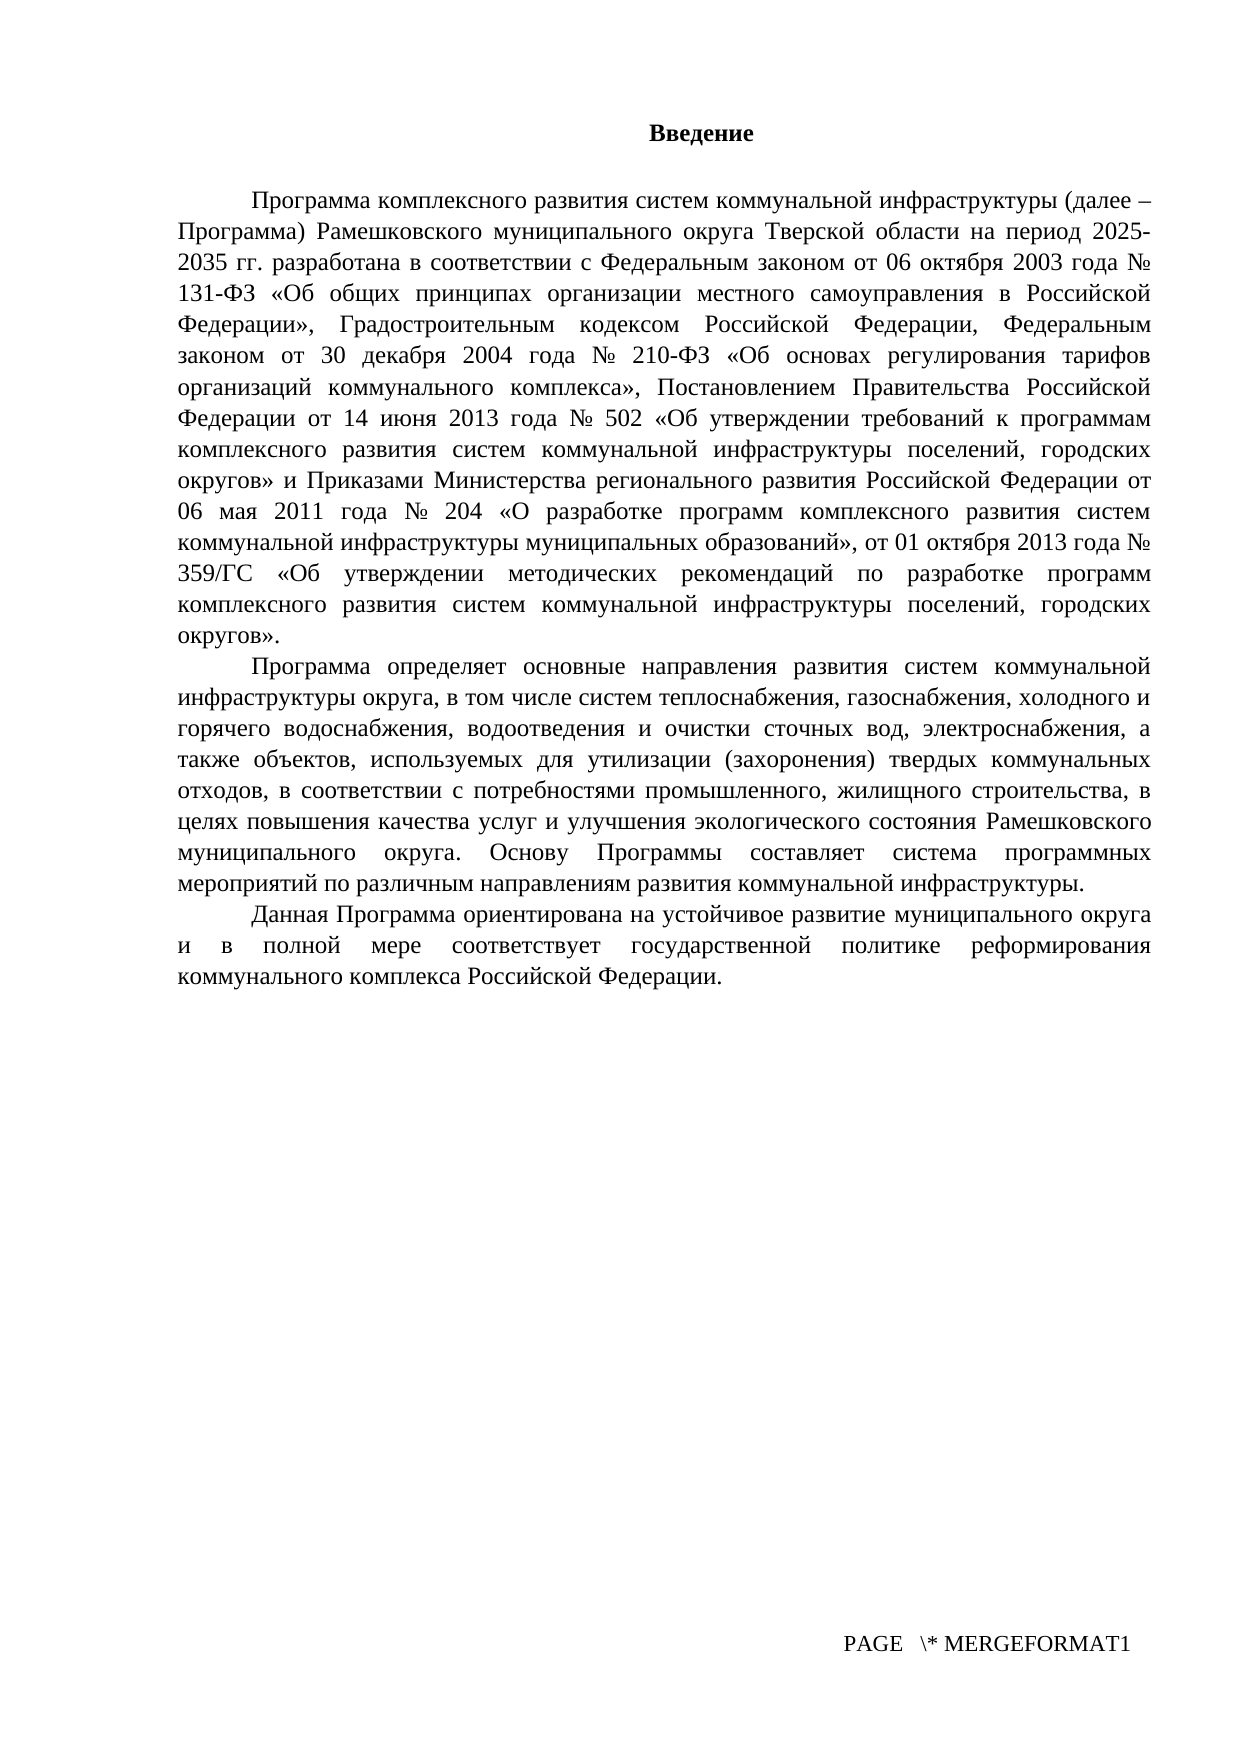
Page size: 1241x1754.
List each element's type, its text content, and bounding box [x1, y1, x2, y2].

text Программа определяет основные направления развития систем коммунальной инфраструктуры округа, в том числе систем теплоснабжения, газоснабжения, холодного и горячего водоснабжения, водоотведения и очистки сточных вод, электроснабжения, а также объектов, используемых для утилизации (захоронения) твердых коммунальных отходов, в соответствии с потребностями промышленного, жилищного строительства, в целях повышения качества услуг и улучшения экологического состояния Рамешковского муниципального округа. Основу Программы составляет система программных мероприятий по различным направлениям развития коммунальной инфраструктуры. [177, 651, 1152, 897]
text Введение [177, 118, 1152, 147]
text Программа комплексного развития систем коммунальной инфраструктуры (далее – Программа) Рамешковского муниципального округа Тверской области на период 2025-2035 гг. разработана в соответствии с Федеральным законом от 06 октября 2003 года № 131-ФЗ «Об общих принципах организации местного самоуправления в Российской Федерации», Градостроительным кодексом Российской Федерации, Федеральным законом от 30 декабря 2004 года № 210-ФЗ «Об основах регулирования тарифов организаций коммунального комплекса», Постановлением Правительства Российской Федерации от 14 июня 2013 года № 502 «Об утверждении требований к программам комплексного развития систем коммунальной инфраструктуры поселений, городских округов» и Приказами Министерства регионального развития Российской Федерации от 06 мая 2011 года № 204 «О разработке программ комплексного развития систем коммунальной инфраструктуры муниципальных образований», от 01 октября 2013 года № 359/ГС «Об утверждении методических рекомендаций по разработке программ комплексного развития систем коммунальной инфраструктуры поселений, городских округов». [177, 185, 1152, 649]
text Данная Программа ориентирована на устойчивое развитие муниципального округа и в полной мере соответствует государственной политике реформирования коммунального комплекса Российской Федерации. [177, 899, 1152, 990]
